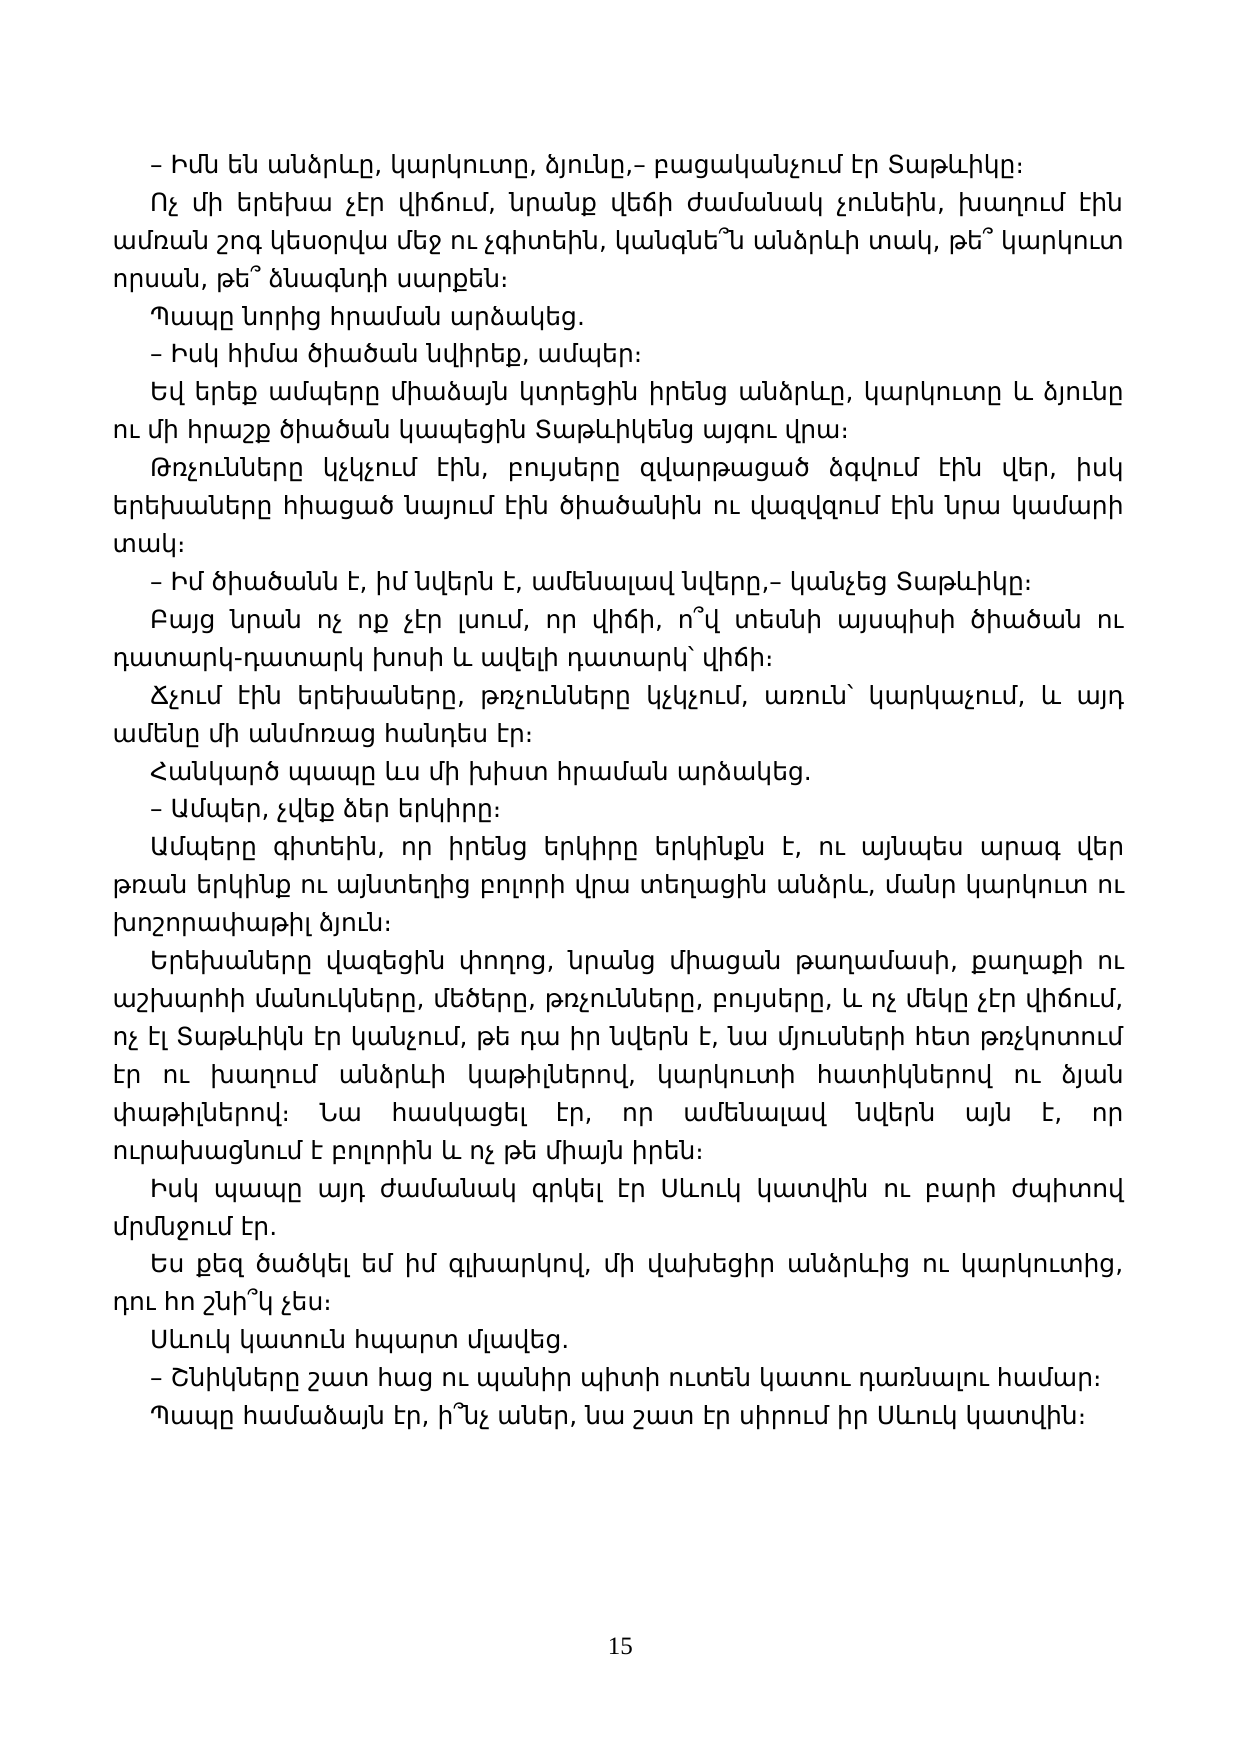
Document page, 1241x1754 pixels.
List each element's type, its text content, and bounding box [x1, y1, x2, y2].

text Թռչունները կչկչում էին, բույսերը զվարթացած ձգվում էին վեր, իսկ երեխաները հիացած նայում էին ծիածանին ու վազվզում էին նրա կամարի տակ։ [112, 453, 1125, 558]
text – Իսկ հիմա ծիածան նվիրեք, ամպեր։ [112, 339, 1125, 369]
text Ամպերը գիտեին, որ իրենց երկիրը երկինքն է, ու այնպես արագ վեր թռան երկինք ու այնտեղից բոլորի վրա տեղացին անձրև, մանր կարկուտ ու խոշորափաթիլ ձյուն։ [112, 832, 1125, 937]
text Պապը նորից հրաման արձակեց. [112, 302, 1125, 331]
text – Ամպեր, չվեք ձեր երկիրը։ [112, 794, 1125, 824]
text Ոչ մի երեխա չէր վիճում, նրանք վեճի ժամանակ չունեին, խաղում էին ամռան շոգ կեսօրվա մեջ ու չգիտեին, կանգնե՞ն անձրևի տակ, թե՞ կարկուտ որսան, թե՞ ձնագնդի սարքեն։ [112, 188, 1125, 293]
text Եվ երեք ամպերը միաձայն կտրեցին իրենց անձրևը, կարկուտը և ձյունը ու մի հրաշք ծիածան կապեցին Տաթևիկենց այգու վրա։ [112, 377, 1125, 444]
text Իսկ պապը այդ ժամանակ գրկել էր Սևուկ կատվին ու բարի ժպիտով մրմնջում էր. [112, 1174, 1125, 1241]
text Հանկարծ պապը ևս մի խիստ հրաման արձակեց. [112, 757, 1125, 786]
text Պապը համաձայն էր, ի՞նչ աներ, նա շատ էր սիրում իր Սևուկ կատվին։ [112, 1401, 1125, 1430]
text – Իմ ծիածանն է, իմ նվերն է, ամենալավ նվերը,– կանչեց Տաթևիկը։ [112, 567, 1125, 596]
text – Շնիկները շատ հաց ու պանիր պիտի ուտեն կատու դառնալու համար։ [112, 1363, 1125, 1392]
text Սևուկ կատուն հպարտ մլավեց. [112, 1325, 1125, 1354]
text Երեխաները վազեցին փողոց, նրանց միացան թաղամասի, քաղաքի ու աշխարհի մանուկները, մեծերը, թռչունները, բույսերը, և ոչ մեկը չէր վիճում, ոչ էլ Տաթևիկն էր կանչում, թե դա իր նվերն է, նա մյուսների հետ թռչկոտում էր ու խաղում անձրևի կաթիլներով, կարկուտի հատիկներով ու ձյան փաթիլներով։ Նա հասկացել էր, որ ամենալավ նվերն այն է, որ ուրախացնում է բոլորին և ոչ թե միայն իրեն։ [112, 946, 1125, 1165]
text Ես քեզ ծածկել եմ իմ գլխարկով, մի վախեցիր անձրևից ու կարկուտից, դու հո շնի՞կ չես։ [112, 1249, 1125, 1317]
text Բայց նրան ոչ ոք չէր լսում, որ վիճի, ո՞վ տեսնի այսպիսի ծիածան ու դատարկ-դատարկ խոսի և ավելի դատարկ՝ վիճի։ [112, 605, 1125, 672]
text – Իմն են անձրևը, կարկուտը, ձյունը,– բացականչում էր Տաթևիկը։ [112, 150, 1125, 179]
text Ճչում էին երեխաները, թռչունները կչկչում, առուն՝ կարկաչում, և այդ ամենը մի անմոռաց հանդես էր։ [112, 681, 1125, 748]
